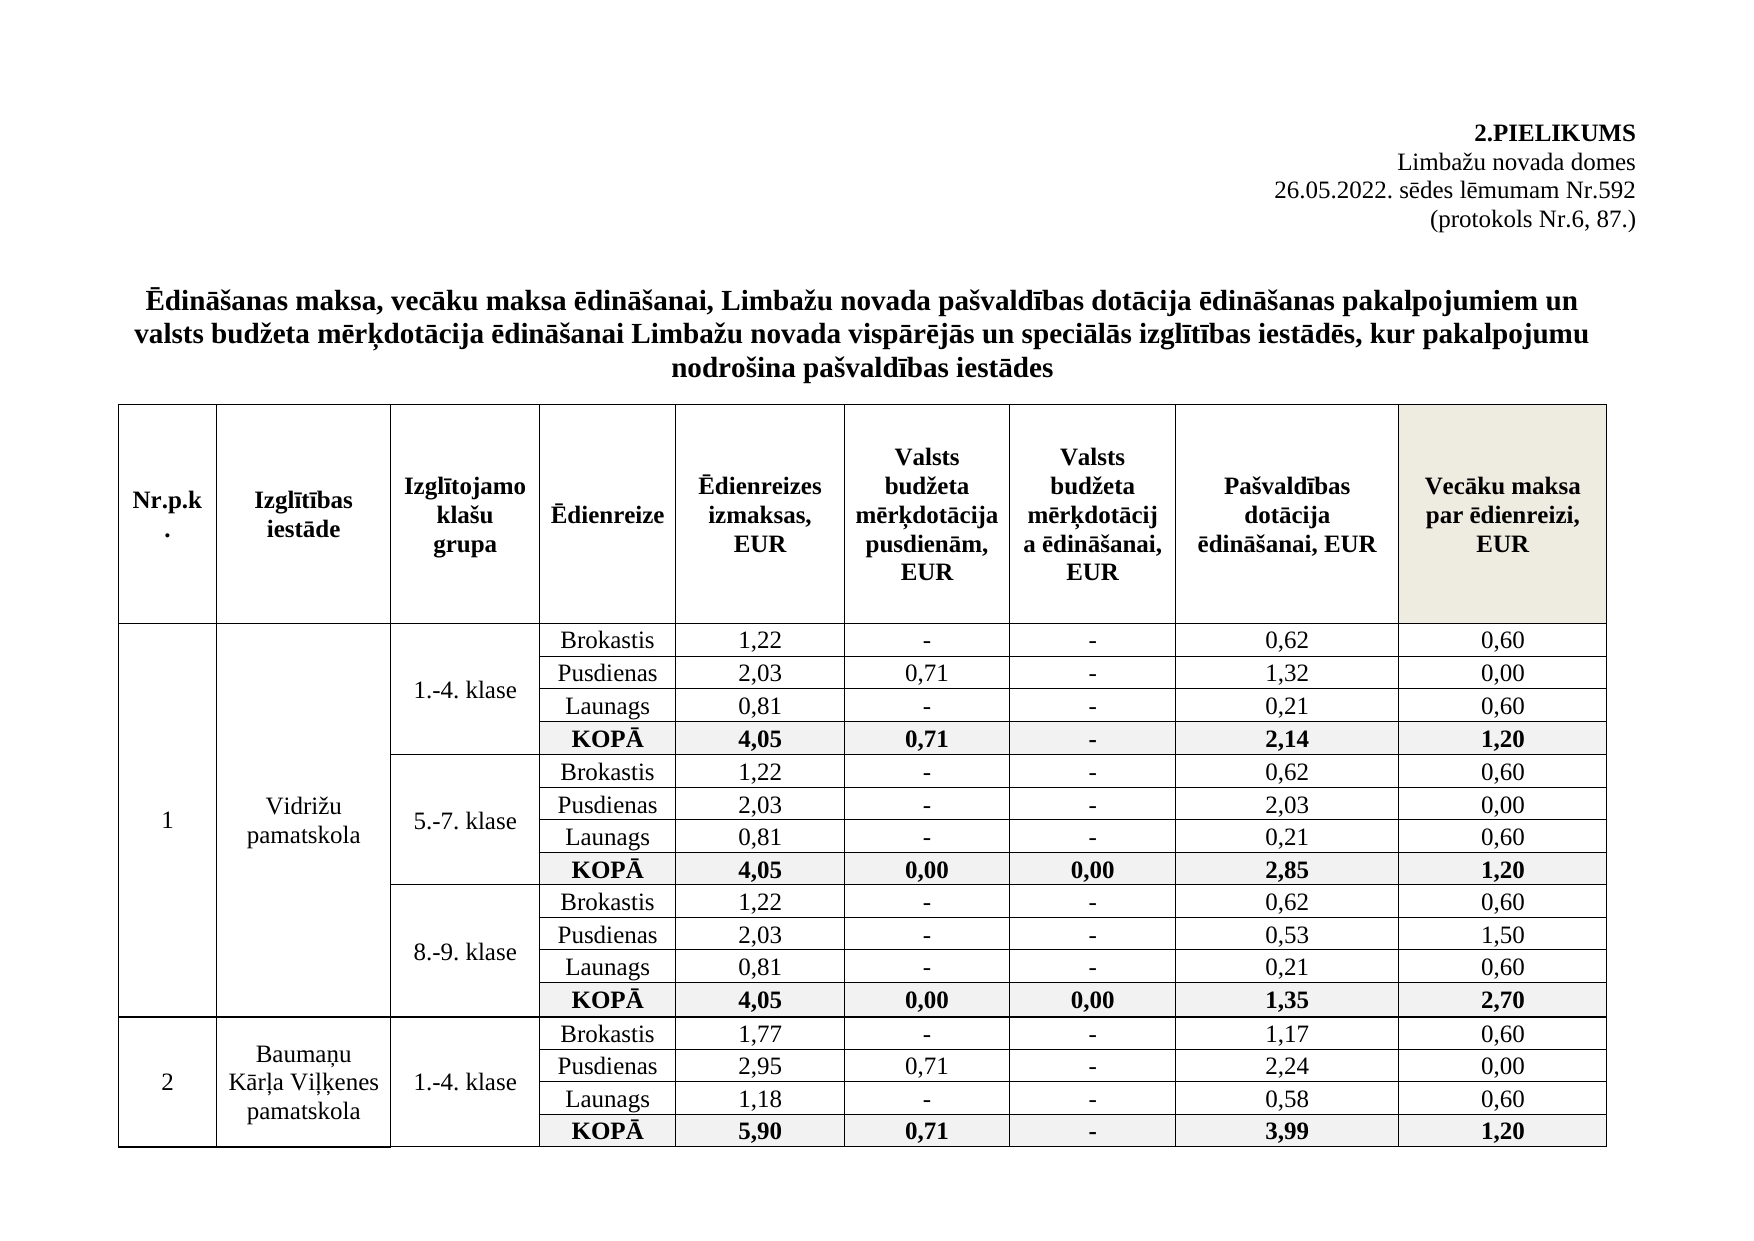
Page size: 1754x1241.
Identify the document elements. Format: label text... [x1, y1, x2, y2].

table_cell Launags [540, 820, 675, 852]
table_cell Vecāku maksa par ēdienreizi, EUR [1399, 405, 1606, 623]
table_cell 0,00 [1399, 657, 1606, 688]
table_cell Ēdienreize [540, 405, 675, 623]
table_cell 0,60 [1399, 755, 1606, 787]
table_cell 2,14 [1176, 722, 1398, 754]
table_cell Brokastis [540, 885, 675, 917]
table_cell 1.-4. klase [391, 1018, 539, 1146]
table_cell 0,60 [1399, 820, 1606, 852]
table_cell 2,03 [676, 918, 844, 949]
table_cell Ēdienreizes izmaksas, EUR [676, 405, 844, 623]
table_cell 1,17 [1176, 1018, 1398, 1048]
table_cell - [1010, 950, 1175, 982]
table_cell Pusdienas [540, 657, 675, 688]
table_cell 3,99 [1176, 1115, 1398, 1146]
table_cell 5.-7. klase [391, 755, 539, 884]
table_cell 4,05 [676, 853, 844, 884]
table_cell Valsts budžeta mērķdotācija ēdināšanai, EUR [1010, 405, 1175, 623]
text Limbažu novada domes [118, 147, 1636, 176]
table_cell - [1010, 657, 1175, 688]
table_cell 1,20 [1399, 853, 1606, 884]
table_cell 0,60 [1399, 1082, 1606, 1113]
table_header Ēdināšanas maksa, vecāku maksa ēdināšanai, Limbažu novada pašvaldības dotācija ēdināšanas pakalpojumiem un valsts budžeta mērķdotācija ēdināšanai Limbažu novada vispārējās un speciālās izglītības iestādēs, kur pakalpojumu nodrošina pašvaldības iestādes [118, 262, 1606, 404]
table_cell 1,20 [1399, 722, 1606, 754]
table_cell 0,21 [1176, 820, 1398, 852]
table_cell Baumaņu Kārļa Viļķenes pamatskola [217, 1018, 390, 1146]
table_cell Brokastis [540, 1018, 675, 1048]
table_cell - [1010, 624, 1175, 656]
text (protokols Nr.6, 87.) [118, 204, 1636, 233]
table_cell KOPĀ [540, 853, 675, 884]
table_cell 0,71 [845, 1115, 1009, 1146]
table_cell Launags [540, 950, 675, 982]
table_cell 2,03 [676, 788, 844, 819]
table_cell Pašvaldības dotācija ēdināšanai, EUR [1176, 405, 1398, 623]
table_cell 1,32 [1176, 657, 1398, 688]
table_cell 1.-4. klase [391, 624, 539, 754]
table_cell 0,62 [1176, 885, 1398, 917]
table_cell KOPĀ [540, 722, 675, 754]
table_cell 0,60 [1399, 885, 1606, 917]
table_cell Launags [540, 689, 675, 721]
table_cell 0,58 [1176, 1082, 1398, 1113]
table_cell - [1010, 918, 1175, 949]
table_cell - [845, 885, 1009, 917]
table_cell 2 [119, 1018, 216, 1146]
table_cell 0,00 [1010, 983, 1175, 1016]
table_cell - [845, 689, 1009, 721]
table_cell - [845, 1082, 1009, 1113]
table_cell 0,81 [676, 689, 844, 721]
table_cell Valsts budžeta mērķdotācija pusdienām, EUR [845, 405, 1009, 623]
table_cell 5,90 [676, 1115, 844, 1146]
table_cell 2,95 [676, 1050, 844, 1081]
table_cell 0,60 [1399, 624, 1606, 656]
table_cell - [1010, 1018, 1175, 1048]
table_cell - [1010, 1082, 1175, 1113]
table_cell - [845, 624, 1009, 656]
text 2.PIELIKUMS [118, 118, 1636, 147]
table_cell 0,00 [1399, 788, 1606, 819]
table_cell KOPĀ [540, 983, 675, 1016]
table_cell - [1010, 788, 1175, 819]
table_cell 0,81 [676, 950, 844, 982]
table_cell 0,81 [676, 820, 844, 852]
table_cell 0,60 [1399, 950, 1606, 982]
table_cell 0,53 [1176, 918, 1398, 949]
table_cell 0,00 [845, 853, 1009, 884]
table_cell 0,00 [1010, 853, 1175, 884]
table_cell - [845, 820, 1009, 852]
table_cell 1,50 [1399, 918, 1606, 949]
table_cell - [845, 755, 1009, 787]
table_cell 2,03 [1176, 788, 1398, 819]
table_cell - [1010, 820, 1175, 852]
table_cell 2,24 [1176, 1050, 1398, 1081]
table_cell 1,22 [676, 755, 844, 787]
table_cell - [845, 788, 1009, 819]
table_cell KOPĀ [540, 1115, 675, 1146]
table_cell Brokastis [540, 755, 675, 787]
table_cell 1,18 [676, 1082, 844, 1113]
table_cell 8.-9. klase [391, 885, 539, 1016]
table_cell Izglītības iestāde [217, 405, 390, 623]
table_cell - [845, 1018, 1009, 1048]
table_cell 0,62 [1176, 755, 1398, 787]
table_cell Pusdienas [540, 1050, 675, 1081]
table_cell 4,05 [676, 722, 844, 754]
table_cell - [845, 918, 1009, 949]
table_cell Launags [540, 1082, 675, 1113]
table_cell Pusdienas [540, 918, 675, 949]
table_cell 0,62 [1176, 624, 1398, 656]
table_cell - [1010, 689, 1175, 721]
table_cell 0,71 [845, 657, 1009, 688]
table_cell 0,00 [1399, 1050, 1606, 1081]
table_cell - [1010, 722, 1175, 754]
table_cell Vidrižu pamatskola [217, 624, 390, 1016]
table_cell 0,00 [845, 983, 1009, 1016]
table_cell 2,85 [1176, 853, 1398, 884]
table_cell 1,77 [676, 1018, 844, 1048]
table_cell 0,60 [1399, 1018, 1606, 1048]
table_cell 0,71 [845, 722, 1009, 754]
table_cell 2,03 [676, 657, 844, 688]
table_cell 0,60 [1399, 689, 1606, 721]
table_cell - [1010, 1050, 1175, 1081]
table_cell 0,71 [845, 1050, 1009, 1081]
table_cell 4,05 [676, 983, 844, 1016]
table_cell 2,70 [1399, 983, 1606, 1016]
table_cell - [845, 950, 1009, 982]
table_cell 0,21 [1176, 689, 1398, 721]
table_cell 1,22 [676, 885, 844, 917]
table_cell - [1010, 885, 1175, 917]
table_cell 1,20 [1399, 1115, 1606, 1146]
table_cell Izglītojamo klašu grupa [391, 405, 539, 623]
text 26.05.2022. sēdes lēmumam Nr.592 [118, 176, 1636, 204]
table_cell - [1010, 1115, 1175, 1146]
table_cell Pusdienas [540, 788, 675, 819]
table_cell 0,21 [1176, 950, 1398, 982]
table_cell - [1010, 755, 1175, 787]
table_cell 1 [119, 624, 216, 1016]
table_cell 1,22 [676, 624, 844, 656]
table_cell Brokastis [540, 624, 675, 656]
table_cell 1,35 [1176, 983, 1398, 1016]
table_cell Nr.p.k. [119, 405, 216, 623]
